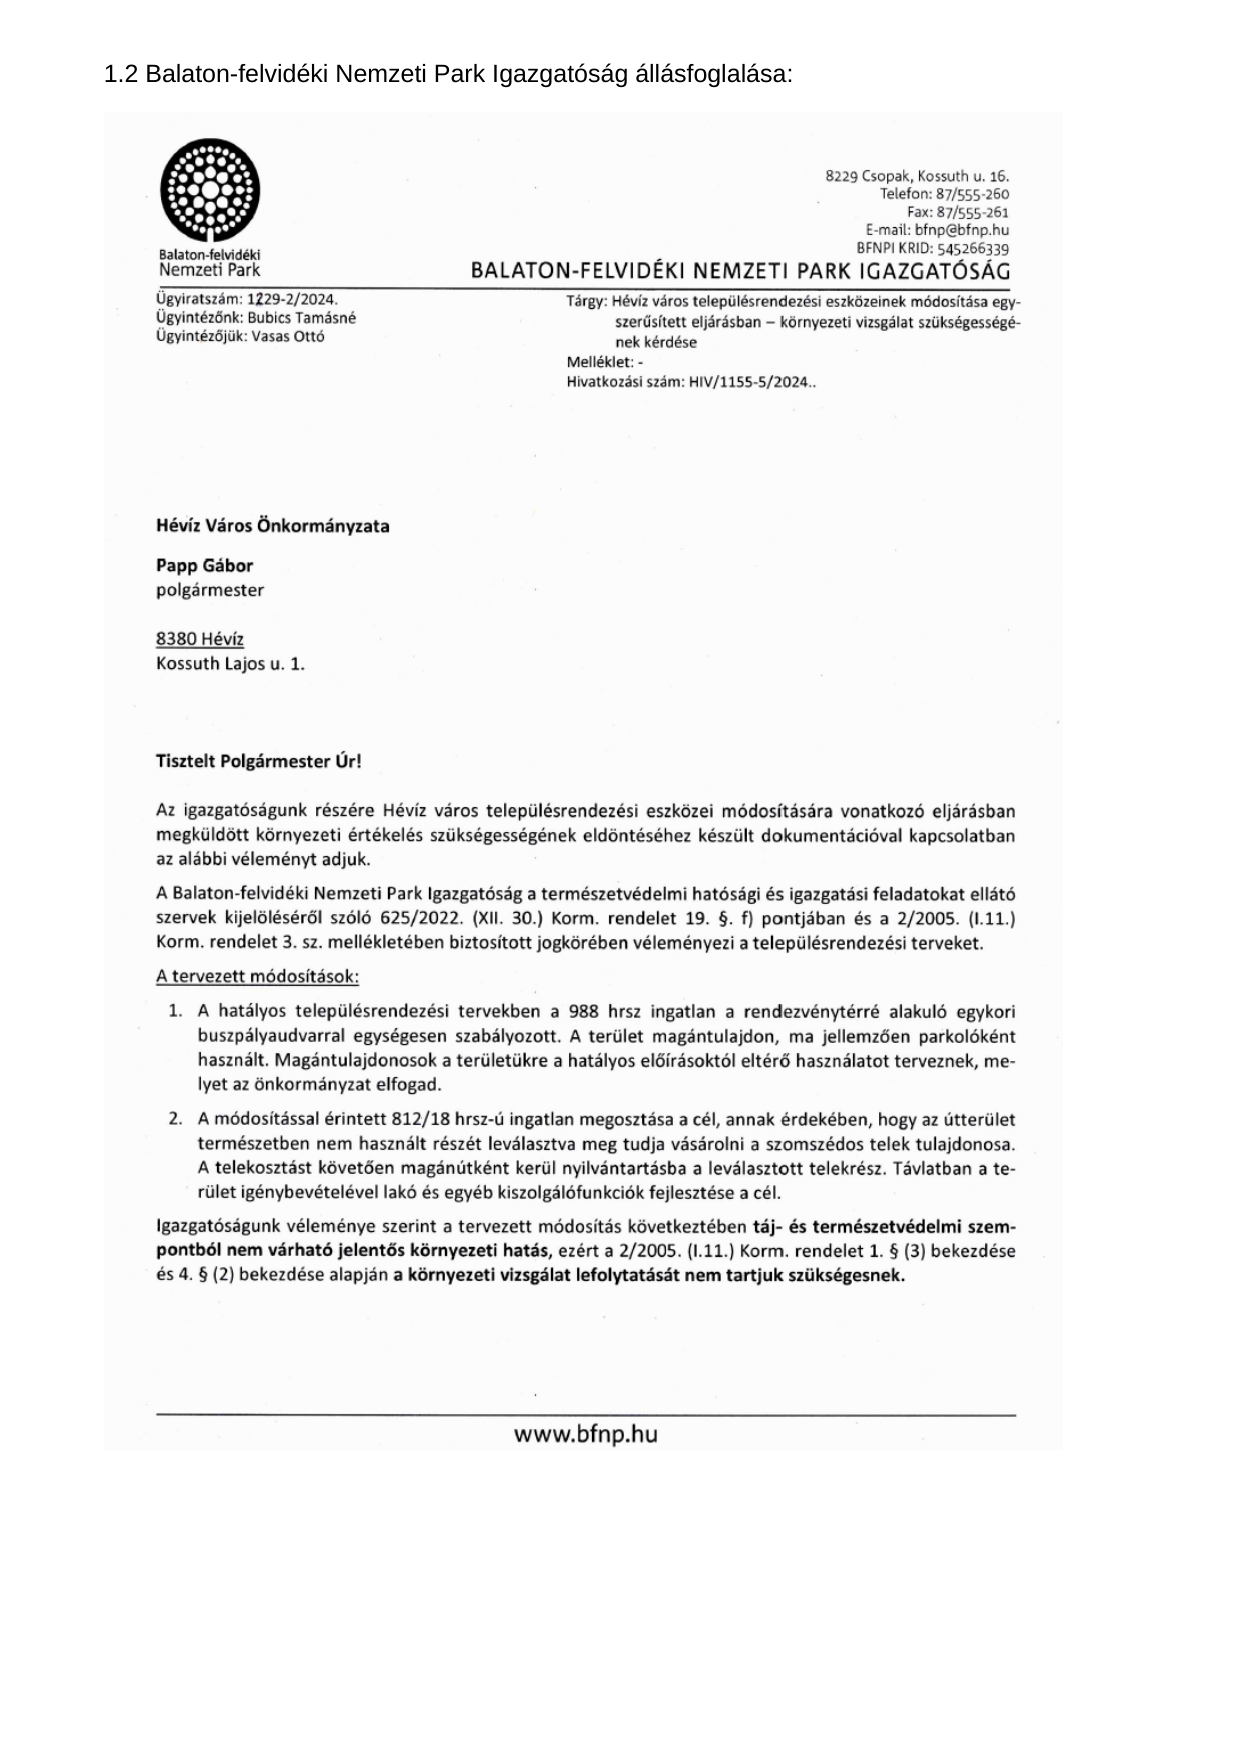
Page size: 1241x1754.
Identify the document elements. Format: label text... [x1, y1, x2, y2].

text 1.2 Balaton-felvidéki Nemzeti Park Igazgatóság állásfoglalása: [103, 59, 1034, 88]
